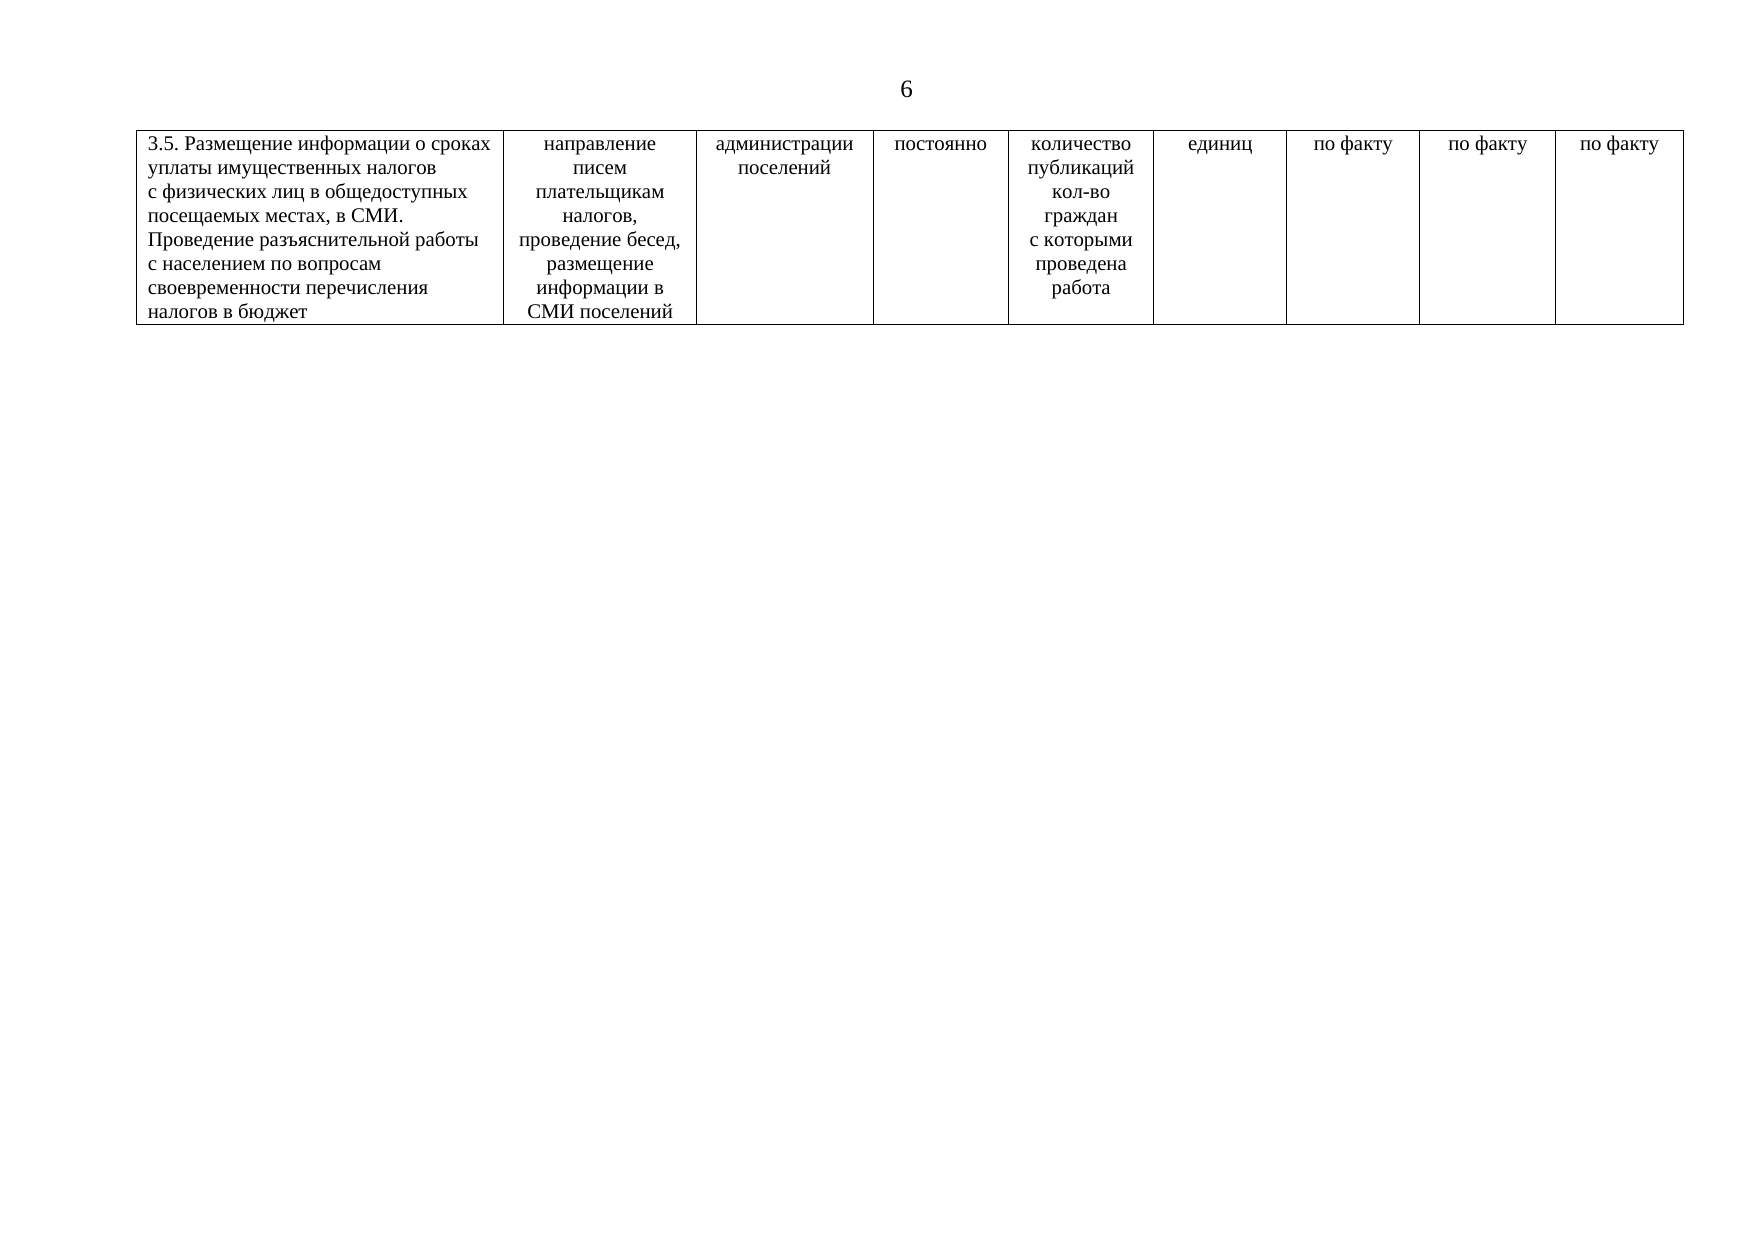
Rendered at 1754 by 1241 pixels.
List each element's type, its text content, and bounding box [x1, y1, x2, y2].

table_header по факту [1287, 131, 1419, 323]
table_header количество публикаций кол-во граждан с которыми проведена работа [1009, 131, 1153, 323]
table_header направление писем плательщикам налогов, проведение бесед, размещение информации в СМИ поселений [504, 131, 696, 323]
table_header 3.5. Размещение информации о сроках уплаты имущественных налогов с физических лиц в общедоступных посещаемых местах, в СМИ. Проведение разъяснительной работы с населением по вопросам своевременности перечисления налогов в бюджет [137, 131, 503, 323]
table_header по факту [1420, 131, 1555, 323]
table_header по факту [1556, 131, 1683, 323]
table_header единиц [1154, 131, 1286, 323]
table_header постоянно [874, 131, 1008, 323]
table_header администрации поселений [697, 131, 873, 323]
